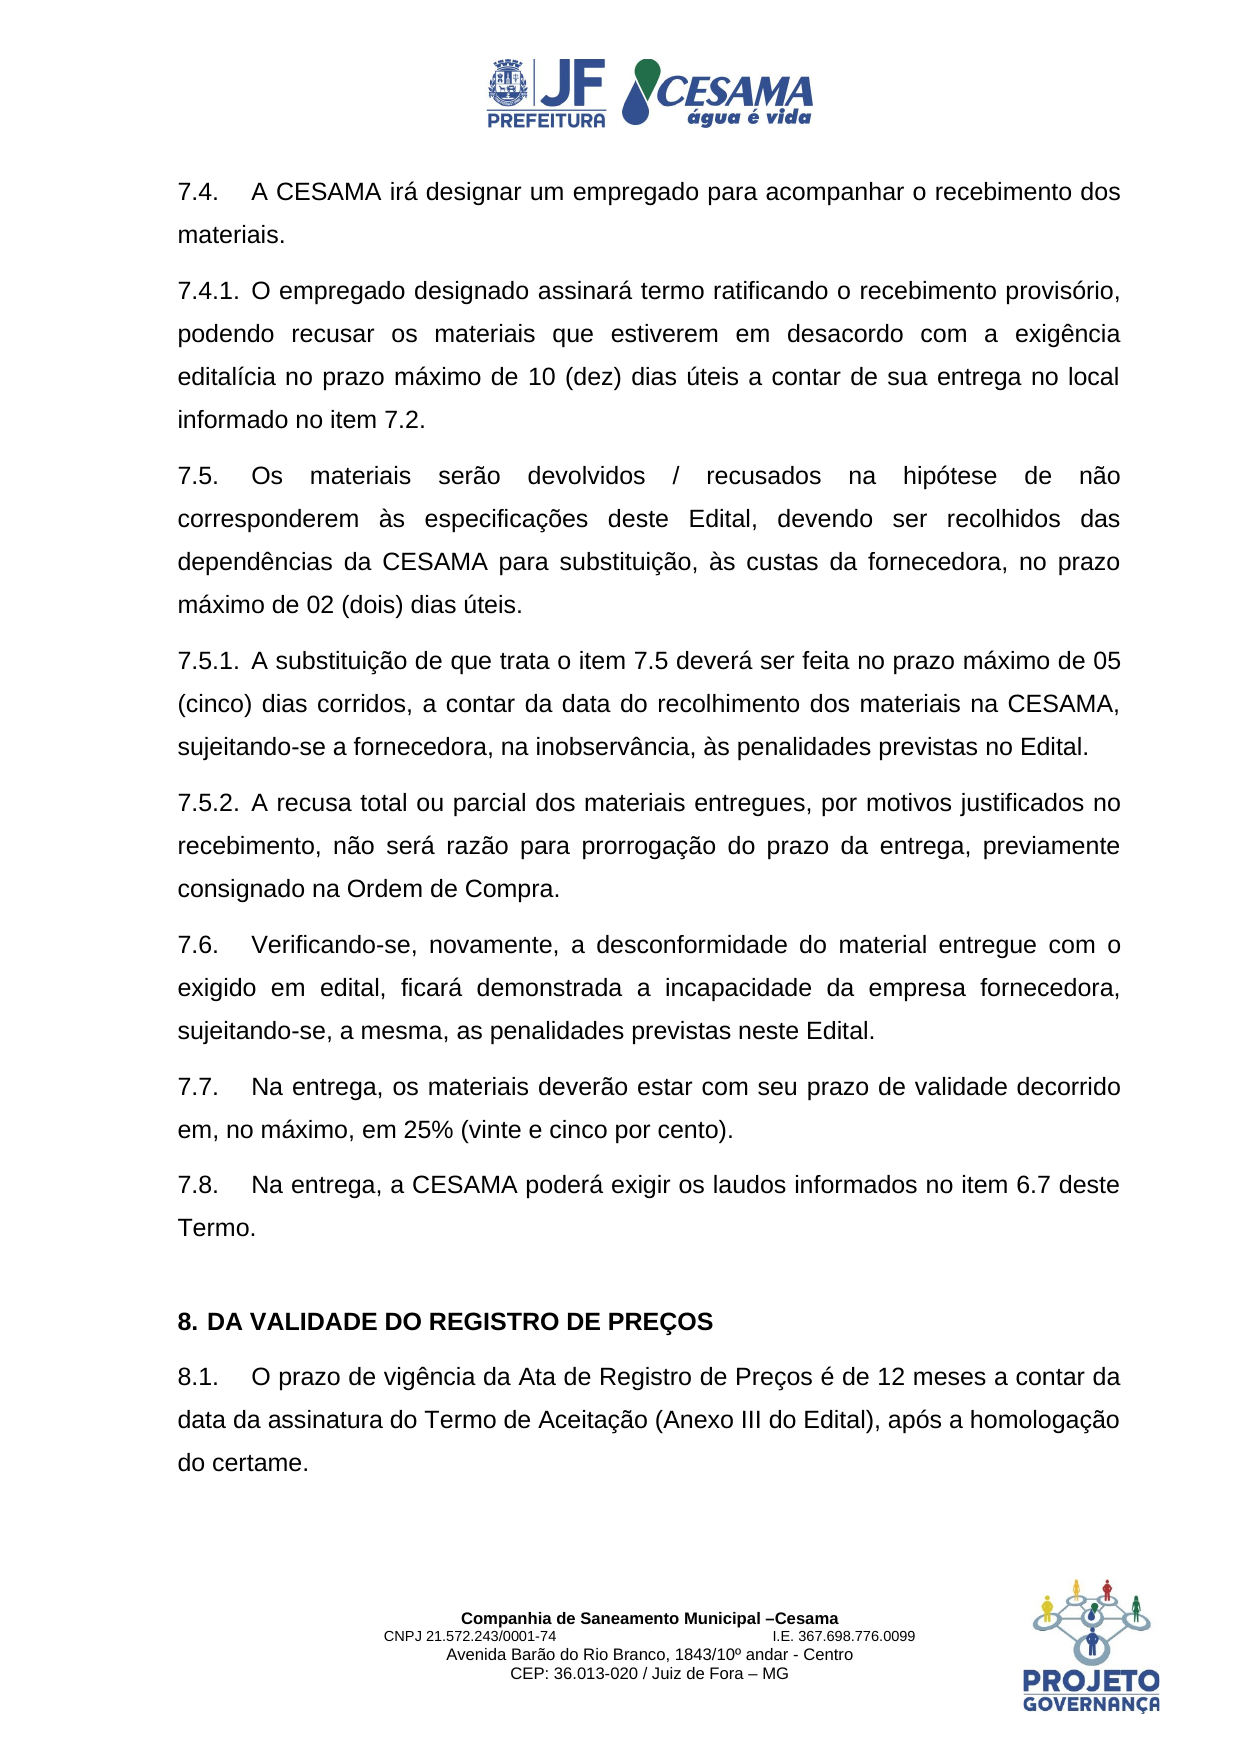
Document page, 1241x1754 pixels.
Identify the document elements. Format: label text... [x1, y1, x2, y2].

list Verificando-se, novamente, a desconformidade do material entregue com o exigido em edital, ficará demonstrada a incapacidade da empresa fornecedora, sujeitando-se, a mesma, as penalidades previstas neste Edital. [177, 930, 1122, 1045]
list Na entrega, os materiais deverão estar com seu prazo de validade decorrido em, no máximo, em 25% (vinte e cinco por cento). [177, 1072, 1122, 1143]
picture [486, 59, 813, 128]
list O empregado designado assinará termo ratificando o recebimento provisório, podendo recusar os materiais que estiverem em desacordo com a exigência editalícia no prazo máximo de 10 (dez) dias úteis a contar de sua entrega no local informado no item 7.2. [177, 276, 1122, 434]
list O prazo de vigência da Ata de Registro de Preços é de 12 meses a contar da data da assinatura do Termo de Aceitação (Anexo III do Edital), após a homologação do certame. [177, 1362, 1122, 1477]
picture [1023, 1579, 1160, 1714]
list DA VALIDADE DO REGISTRO DE PREÇOS [177, 1307, 1122, 1335]
list Os materiais serão devolvidos / recusados na hipótese de não corresponderem às especificações deste Edital, devendo ser recolhidos das dependências da CESAMA para substituição, às custas da fornecedora, no prazo máximo de 02 (dois) dias úteis. [177, 461, 1122, 619]
list A CESAMA irá designar um empregado para acompanhar o recebimento dos materiais. [177, 177, 1122, 249]
list A recusa total ou parcial dos materiais entregues, por motivos justificados no recebimento, não será razão para prorrogação do prazo da entrega, previamente consignado na Ordem de Compra. [177, 788, 1122, 903]
list A substituição de que trata o item 7.5 deverá ser feita no prazo máximo de 05 (cinco) dias corridos, a contar da data do recolhimento dos materiais na CESAMA, sujeitando-se a fornecedora, na inobservância, às penalidades previstas no Edital. [177, 646, 1122, 761]
list Na entrega, a CESAMA poderá exigir os laudos informados no item 6.7 deste Termo. [177, 1170, 1122, 1242]
